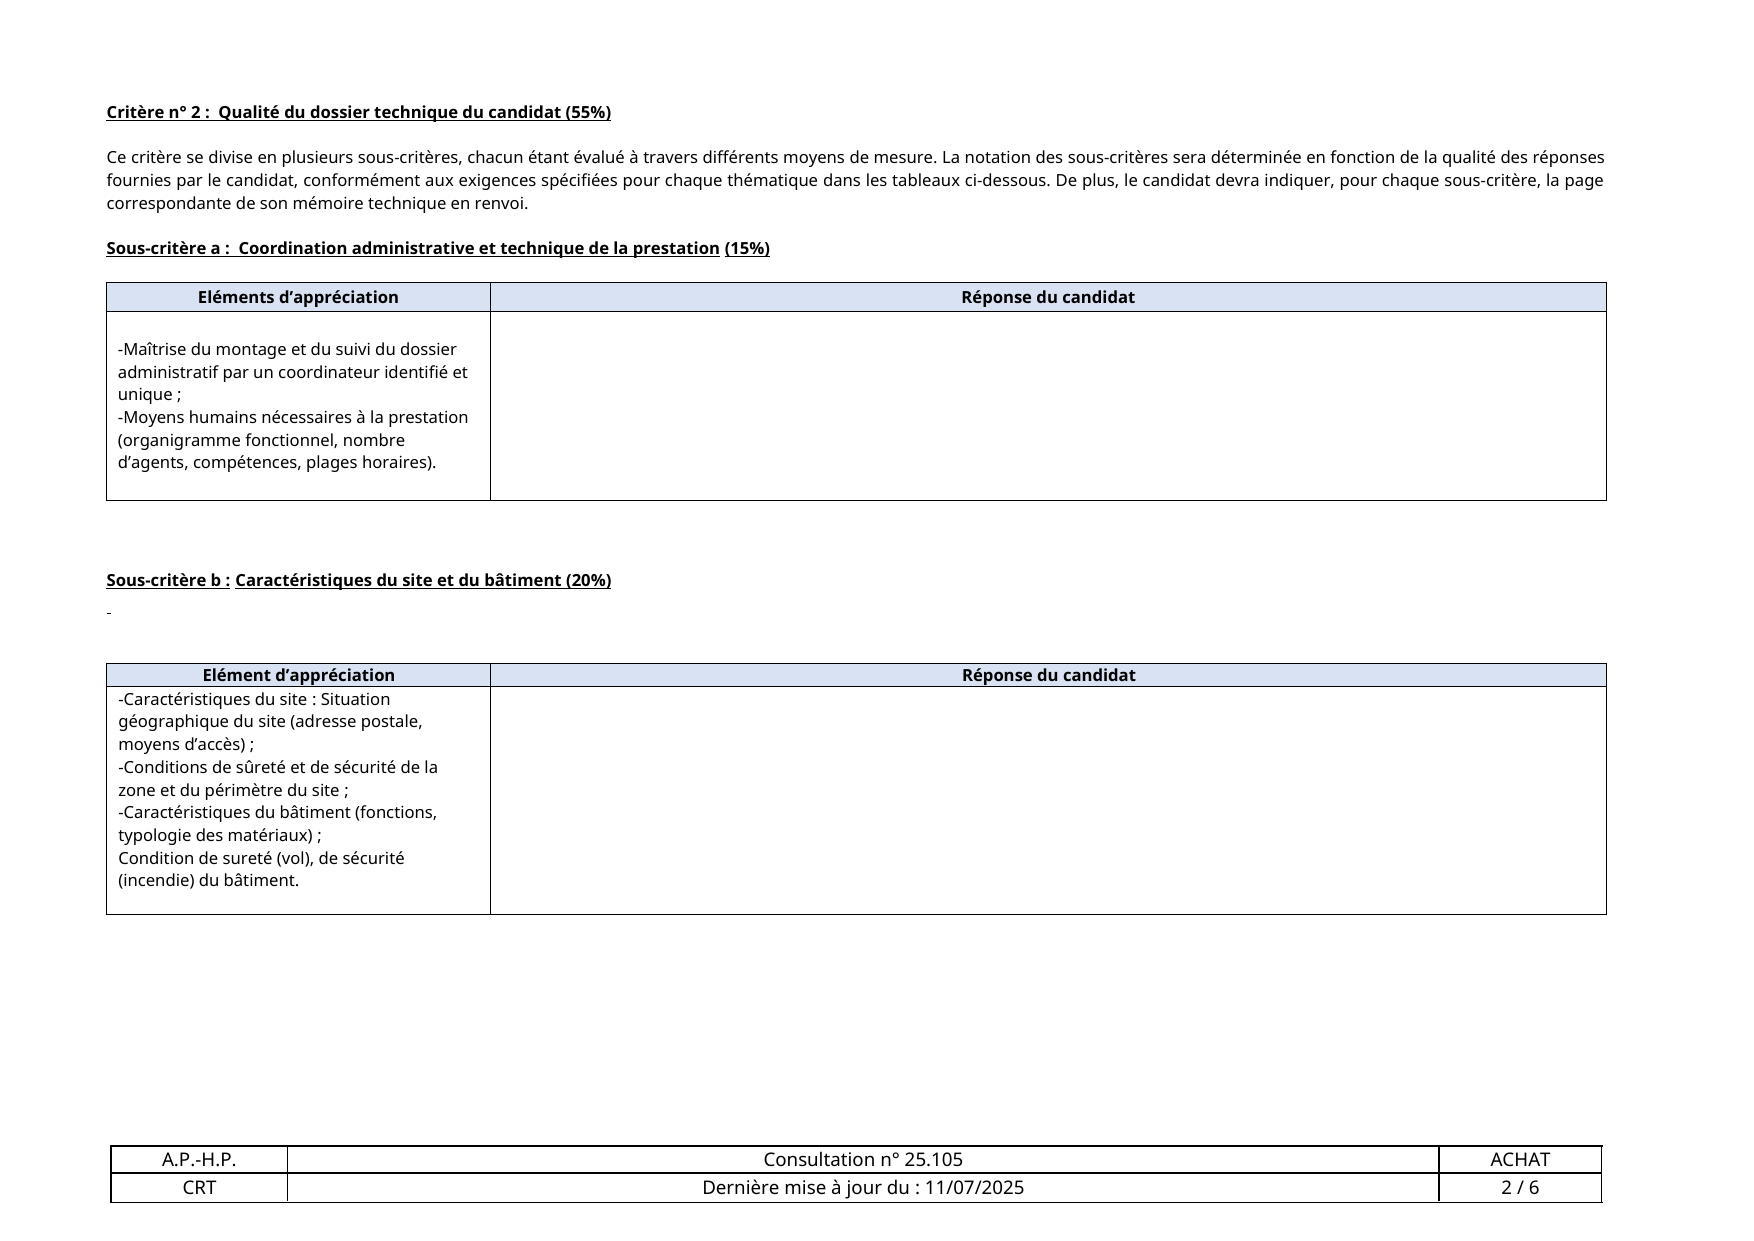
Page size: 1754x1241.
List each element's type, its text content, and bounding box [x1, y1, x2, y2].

text Ce critère se divise en plusieurs sous-critères, chacun étant évalué à travers différents moyens de mesure. La notation des sous-critères sera déterminée en fonction de la qualité des réponses fournies par le candidat, conformément aux exigences spécifiées pour chaque thématique dans les tableaux ci-dessous. De plus, le candidat devra indiquer, pour chaque sous-critère, la page correspondante de son mémoire technique en renvoi. [106, 146, 1606, 214]
table_header Elément d’appréciation [107, 664, 490, 686]
table_header Réponse du candidat [491, 283, 1606, 311]
table_header Eléments d’appréciation [107, 283, 490, 311]
table_cell -Maîtrise du montage et du suivi du dossier administratif par un coordinateur identifié et unique ; -Moyens humains nécessaires à la prestation (organigramme fonctionnel, nombre d’agents, compétences, plages horaires). [107, 312, 490, 500]
table_header Réponse du candidat [491, 664, 1606, 686]
text Sous-critère a : Coordination administrative et technique de la prestation (15%) [106, 237, 1606, 259]
table_cell [491, 312, 1606, 500]
text Critère n° 2 : Qualité du dossier technique du candidat (55%) [106, 100, 1606, 123]
table_cell [491, 687, 1606, 914]
text Sous-critère b : Caractéristiques du site et du bâtiment (20%) [106, 569, 1606, 592]
table_cell -Caractéristiques du site : Situation géographique du site (adresse postale, moyens d’accès) ; -Conditions de sûreté et de sécurité de la zone et du périmètre du site ; -Caractéristiques du bâtiment (fonctions, typologie des matériaux) ; Condition de sureté (vol), de sécurité (incendie) du bâtiment. [107, 687, 490, 914]
